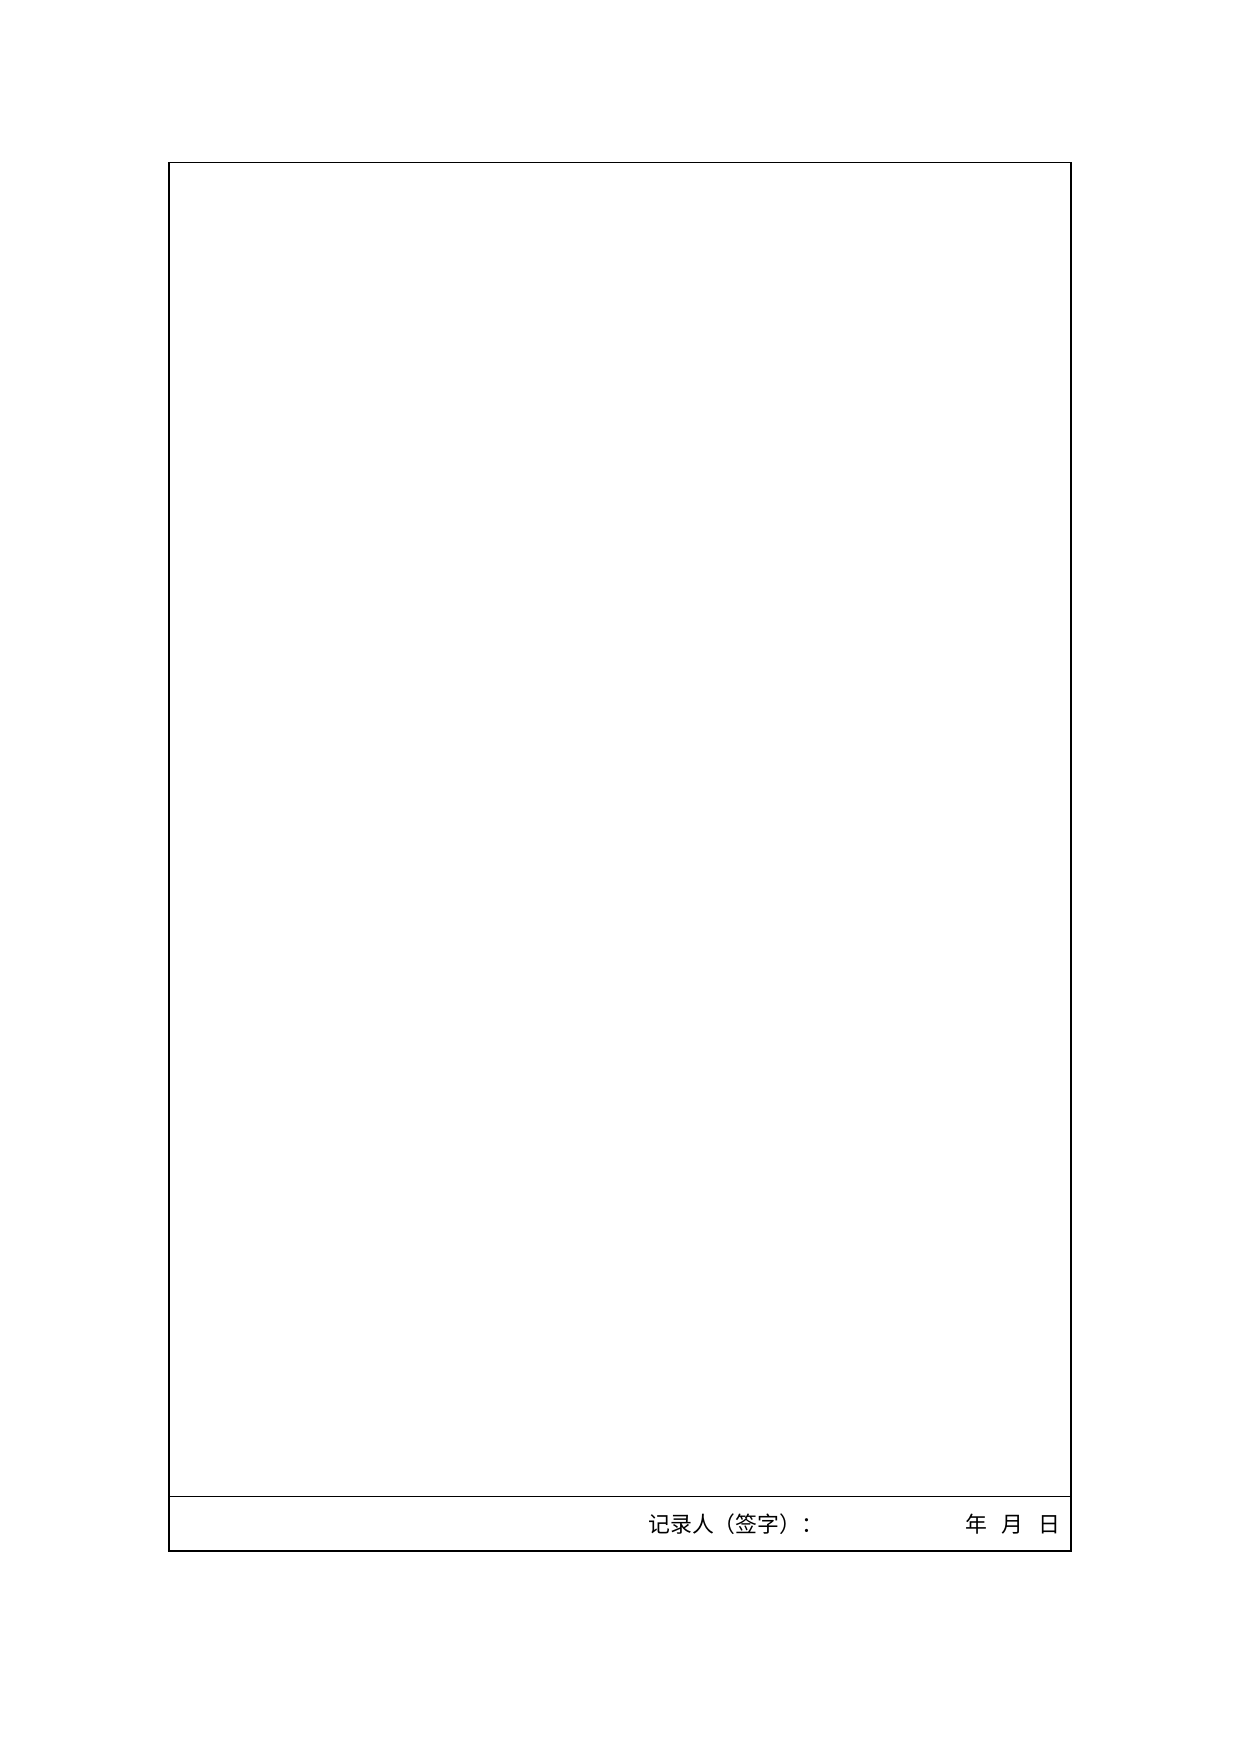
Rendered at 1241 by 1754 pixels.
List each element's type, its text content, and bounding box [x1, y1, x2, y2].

table_cell [170, 163, 1070, 1496]
table_cell 记录人（签字）： 年 月 日 [170, 1497, 1070, 1550]
